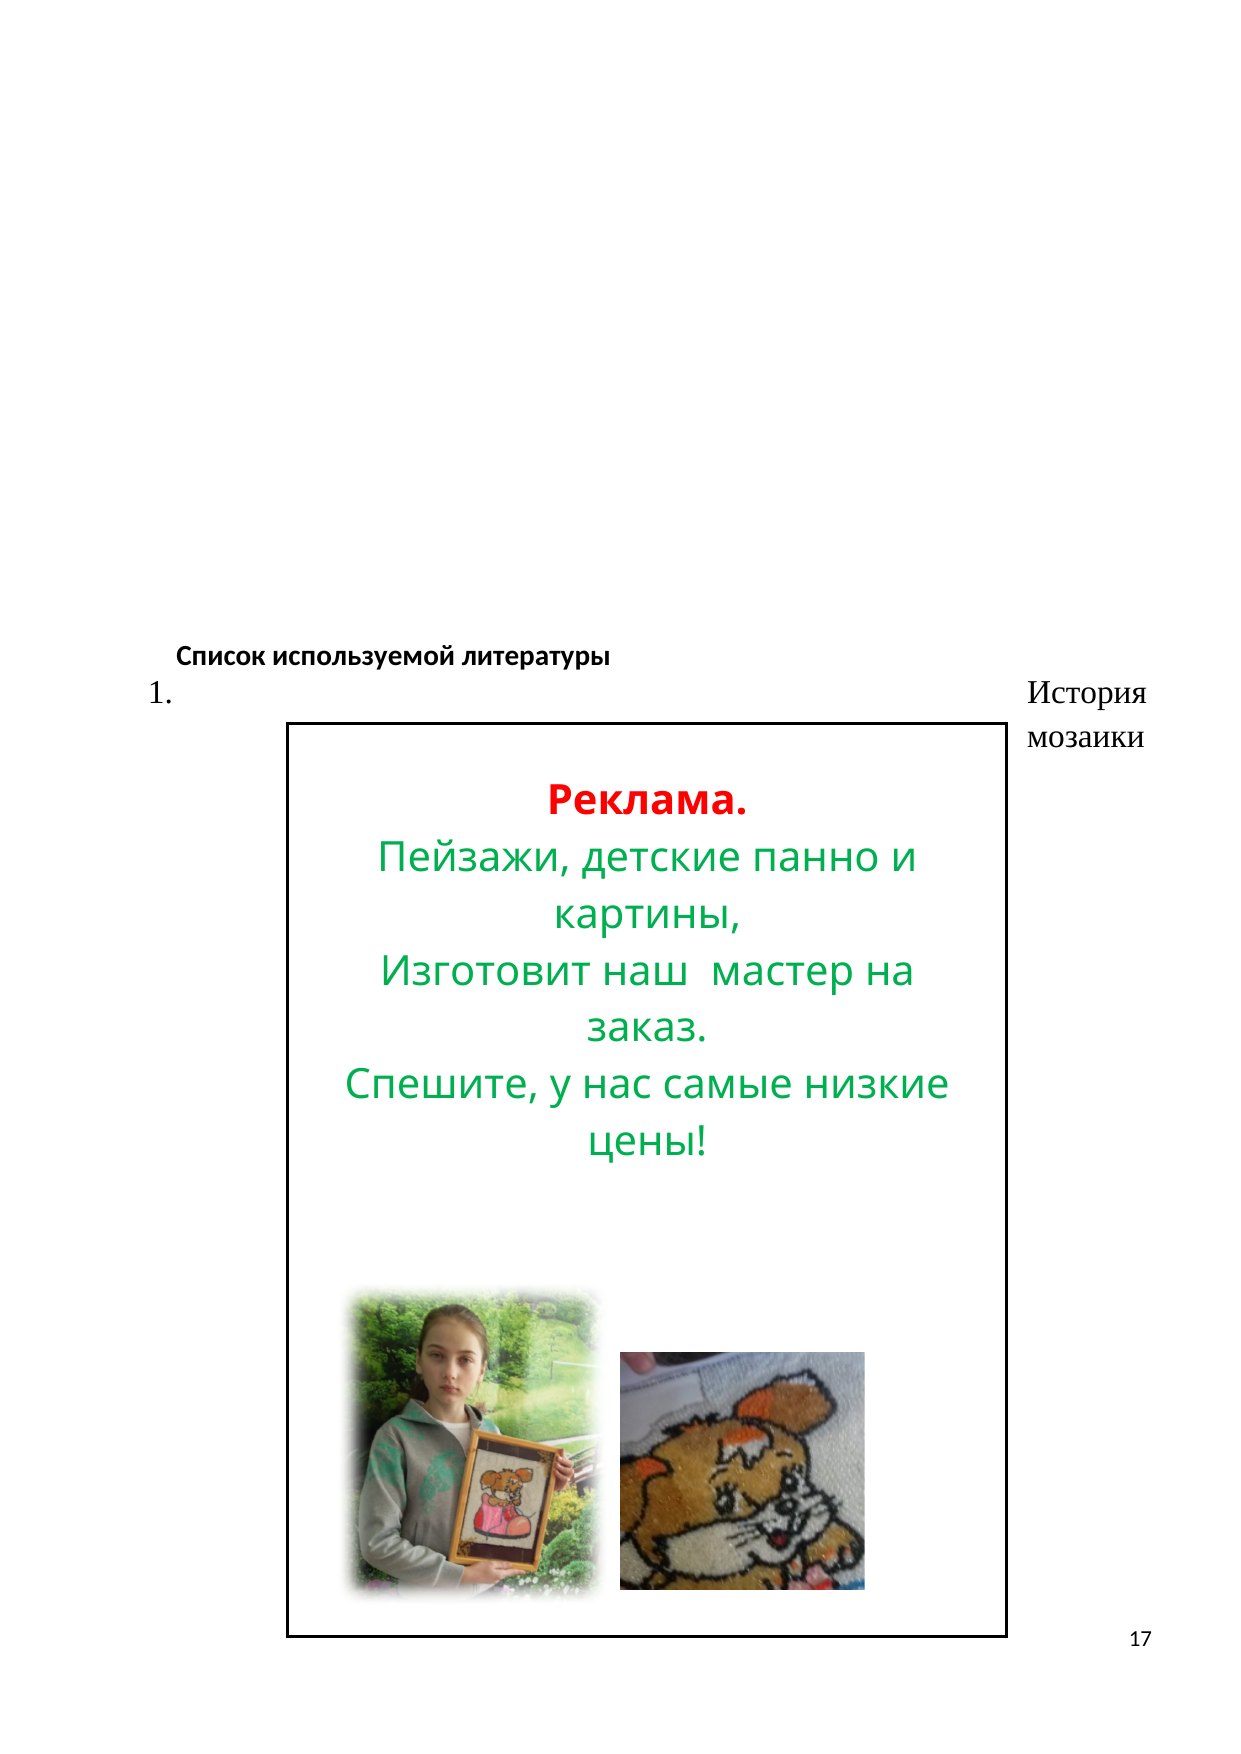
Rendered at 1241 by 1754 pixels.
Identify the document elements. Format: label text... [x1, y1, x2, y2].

list История мозаики [Электронный ресурс]: сайт.- Магия рукоделия: URL: http://work-hands.ru/index.php?option=com_content&view=article&id=47&Itemid=56 [148, 673, 1152, 755]
picture [366, 1310, 580, 1577]
text Список используемой литературы [148, 637, 1152, 673]
picture [620, 1352, 865, 1590]
